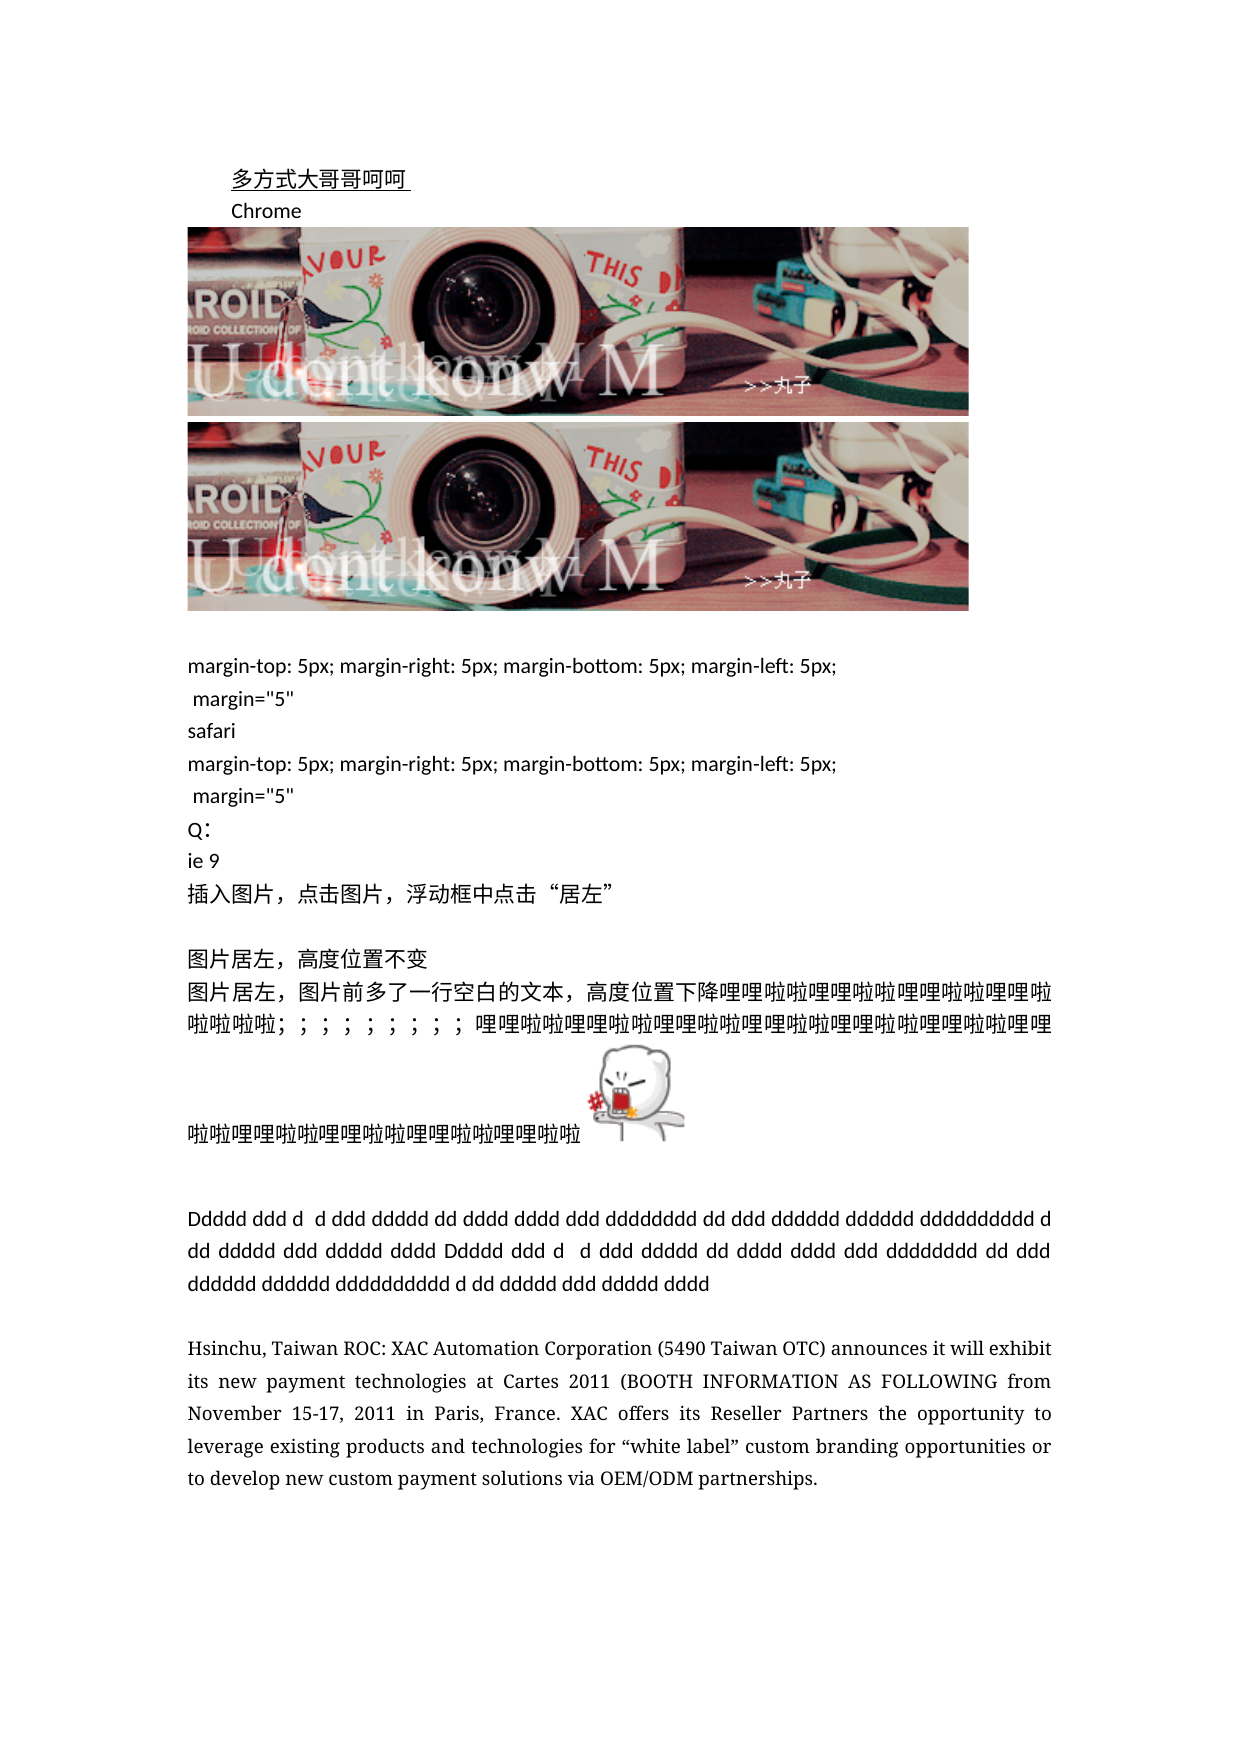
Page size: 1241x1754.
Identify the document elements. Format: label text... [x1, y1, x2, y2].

text Hsinchu, Taiwan ROC: XAC Automation Corporation (5490 Taiwan OTC) announces it will exhibit its new payment technologies at Cartes 2011 (BOOTH INFORMATION AS FOLLOWING from November 15-17, 2011 in Paris, France. XAC offers its Reseller Partners the opportunity to leverage existing products and technologies for “white label” custom branding opportunities or to develop new custom payment solutions via OEM/ODM partnerships. [187, 1332, 1053, 1494]
text 多方式大哥哥呵呵 [187, 162, 1053, 194]
picture [187, 227, 969, 416]
text margin="5" [187, 779, 1053, 812]
text safari [187, 714, 1053, 747]
text 图片居左，高度位置不变 [187, 942, 1053, 974]
text margin="5" [187, 682, 1053, 714]
text ie 9 [187, 844, 1053, 877]
text Q： [187, 812, 1053, 844]
text margin-top: 5px; margin-right: 5px; margin-bottom: 5px; margin-left: 5px; [187, 747, 1053, 779]
text Ddddd ddd d d ddd ddddd dd dddd dddd ddd dddddddd dd ddd dddddd dddddd dddddddddd d dd ddddd ddd ddddd dddd Ddddd ddd d d ddd ddddd dd dddd dddd ddd dddddddd dd ddd dddddd dddddd dddddddddd d dd ddddd ddd ddddd dddd [187, 1202, 1053, 1299]
picture [581, 1039, 685, 1143]
text margin-top: 5px; margin-right: 5px; margin-bottom: 5px; margin-left: 5px; [187, 649, 1053, 682]
text 插入图片，点击图片，浮动框中点击“居左” [187, 877, 1053, 909]
text Chrome [187, 194, 1053, 227]
picture [187, 422, 969, 611]
text 图片居左，图片前多了一行空白的文本，高度位置下降哩哩啦啦哩哩啦啦哩哩啦啦哩哩啦啦啦啦啦；；；；；；；；；哩哩啦啦哩哩啦啦哩哩啦啦哩哩啦啦哩哩啦啦哩哩啦啦哩哩啦啦哩哩啦啦哩哩啦啦哩哩啦啦哩哩啦啦 [187, 974, 1053, 1169]
